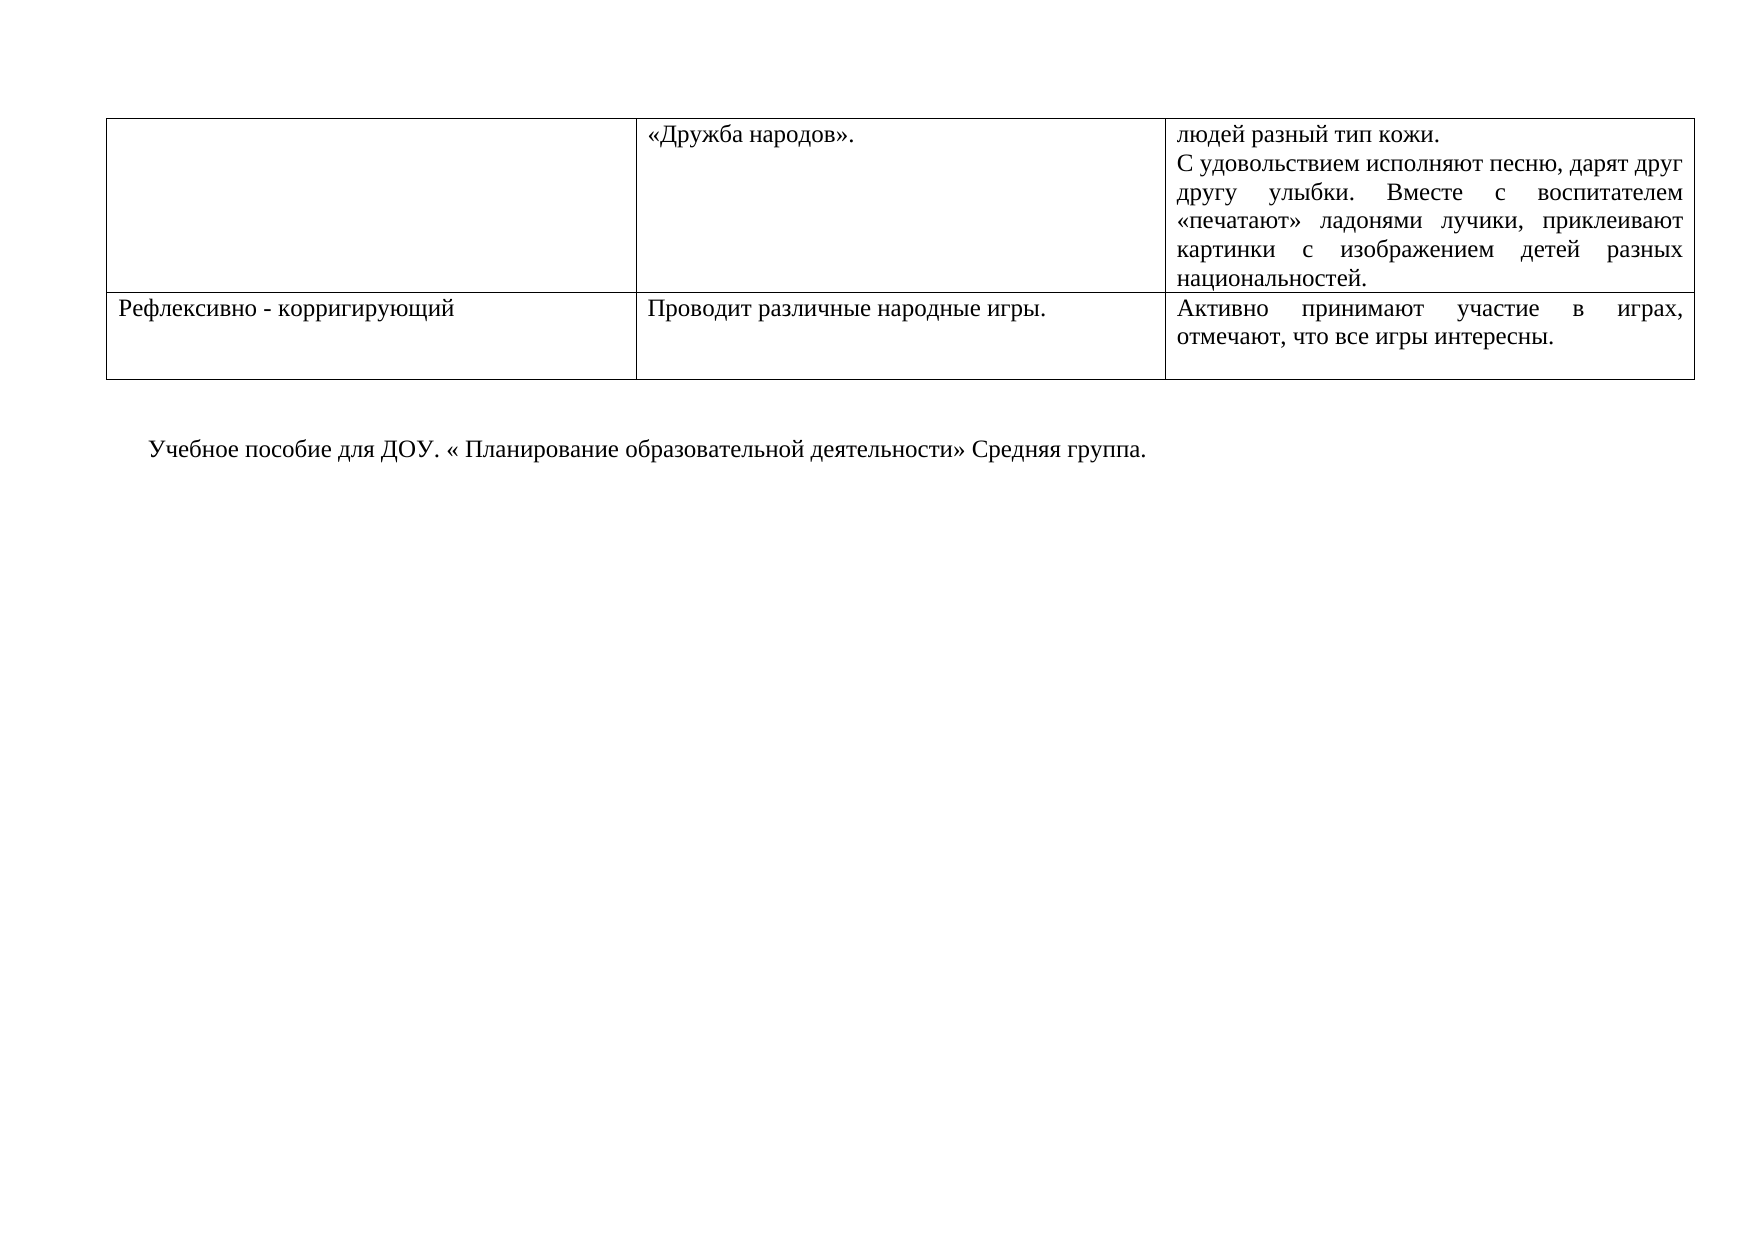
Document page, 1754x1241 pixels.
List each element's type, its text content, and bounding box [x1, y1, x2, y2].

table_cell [637, 119, 1165, 292]
table_cell Проводит различные народные игры. [637, 293, 1165, 379]
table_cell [107, 119, 636, 292]
text Учебное пособие для ДОУ. « Планирование образовательной деятельности» Средняя группа. [118, 434, 1683, 463]
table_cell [1166, 119, 1694, 292]
table_cell Активно принимают участие в играх, отмечают, что все игры интересны. [1166, 293, 1694, 379]
table_cell Рефлексивно - корригирующий [107, 293, 636, 379]
